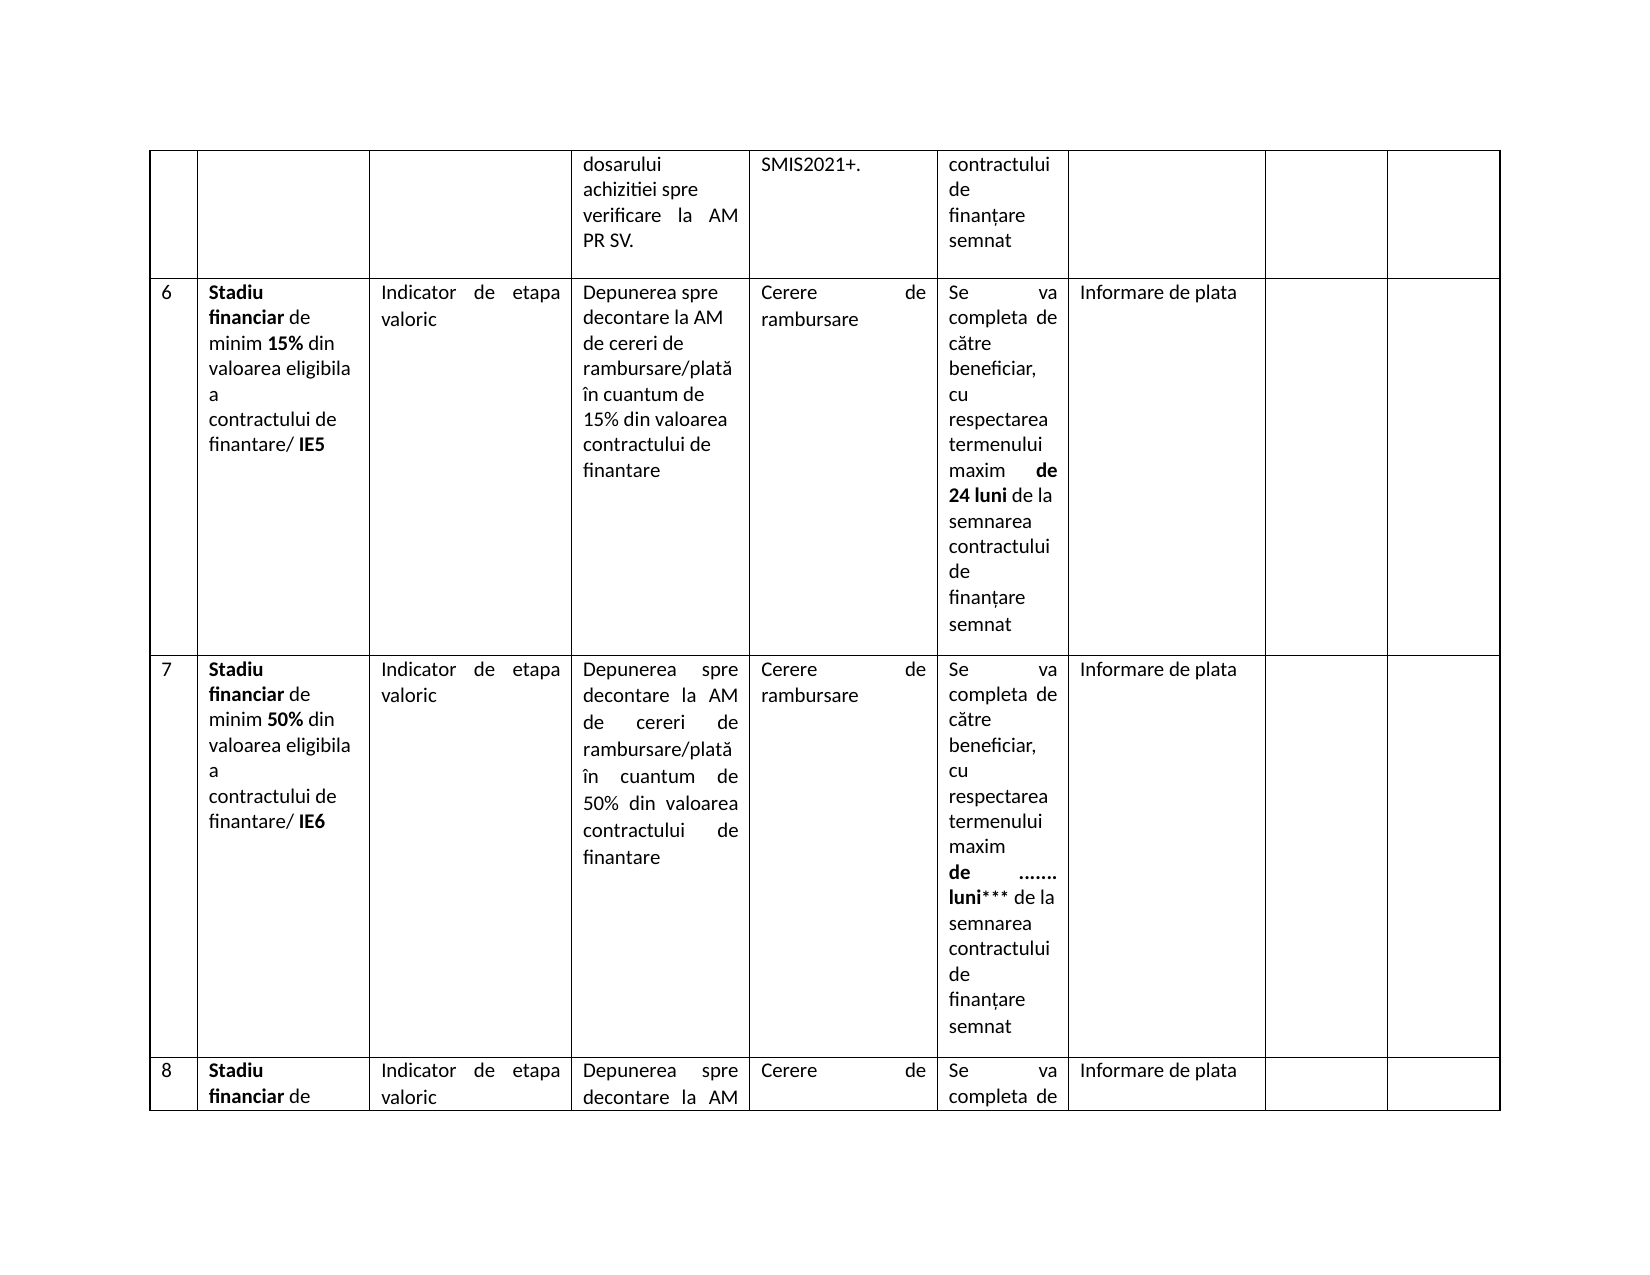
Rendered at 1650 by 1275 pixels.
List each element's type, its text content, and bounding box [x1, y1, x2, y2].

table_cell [370, 151, 571, 278]
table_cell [750, 151, 937, 278]
table_cell Depunerea spre decontare la AM de cereri de rambursare/plată în cuantum de 15% din valoarea contractului de finantare [572, 279, 749, 655]
table_cell Stadiu financiar de minim 50% din valoarea eligibila a contractului de finantare/ IE6 [198, 656, 369, 1057]
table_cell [572, 151, 749, 278]
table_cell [198, 151, 369, 278]
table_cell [572, 1058, 749, 1110]
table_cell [750, 1058, 937, 1110]
table_cell Cerere de rambursare [750, 279, 937, 655]
table_cell Indicator de etapa valoric [370, 279, 571, 655]
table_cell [938, 151, 1068, 278]
table_cell [1388, 656, 1499, 1057]
table_cell [1388, 279, 1499, 655]
table_cell 8 [151, 1058, 197, 1110]
table_cell 5 [151, 151, 197, 278]
table_cell Informare de plata [1069, 1058, 1265, 1110]
table_cell Se va completa de către beneficiar, cu respectarea termenului maxim de 24 luni de la semnarea contractului de finanțare semnat [938, 279, 1068, 655]
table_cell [938, 1058, 1068, 1110]
table_cell [1266, 279, 1387, 655]
table_cell Se va completa de către beneficiar, cu respectarea termenului maxim de ....... luni*** de la semnarea contractului de finanțare semnat [938, 656, 1068, 1057]
table_cell Stadiu financiar de minim 15% din valoarea eligibila a contractului de finantare/ IE5 [198, 279, 369, 655]
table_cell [370, 1058, 571, 1110]
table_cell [1069, 151, 1265, 278]
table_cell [198, 1058, 369, 1110]
table_cell Indicator de etapa valoric [370, 656, 571, 1057]
table_cell [1266, 656, 1387, 1057]
table_cell Cerere de rambursare [750, 656, 937, 1057]
table_cell Informare de plata [1069, 279, 1265, 655]
table_cell 6 [151, 279, 197, 655]
table_cell Depunerea spre decontare la AM de cereri de rambursare/plată în cuantum de 50% din valoarea contractului de finantare [572, 656, 749, 1057]
table_cell 7 [151, 656, 197, 1057]
table_cell Informare de plata [1069, 656, 1265, 1057]
table_cell [1266, 151, 1387, 278]
table_cell [1388, 151, 1499, 278]
table_cell [1388, 1058, 1499, 1110]
table_cell [1266, 1058, 1387, 1110]
